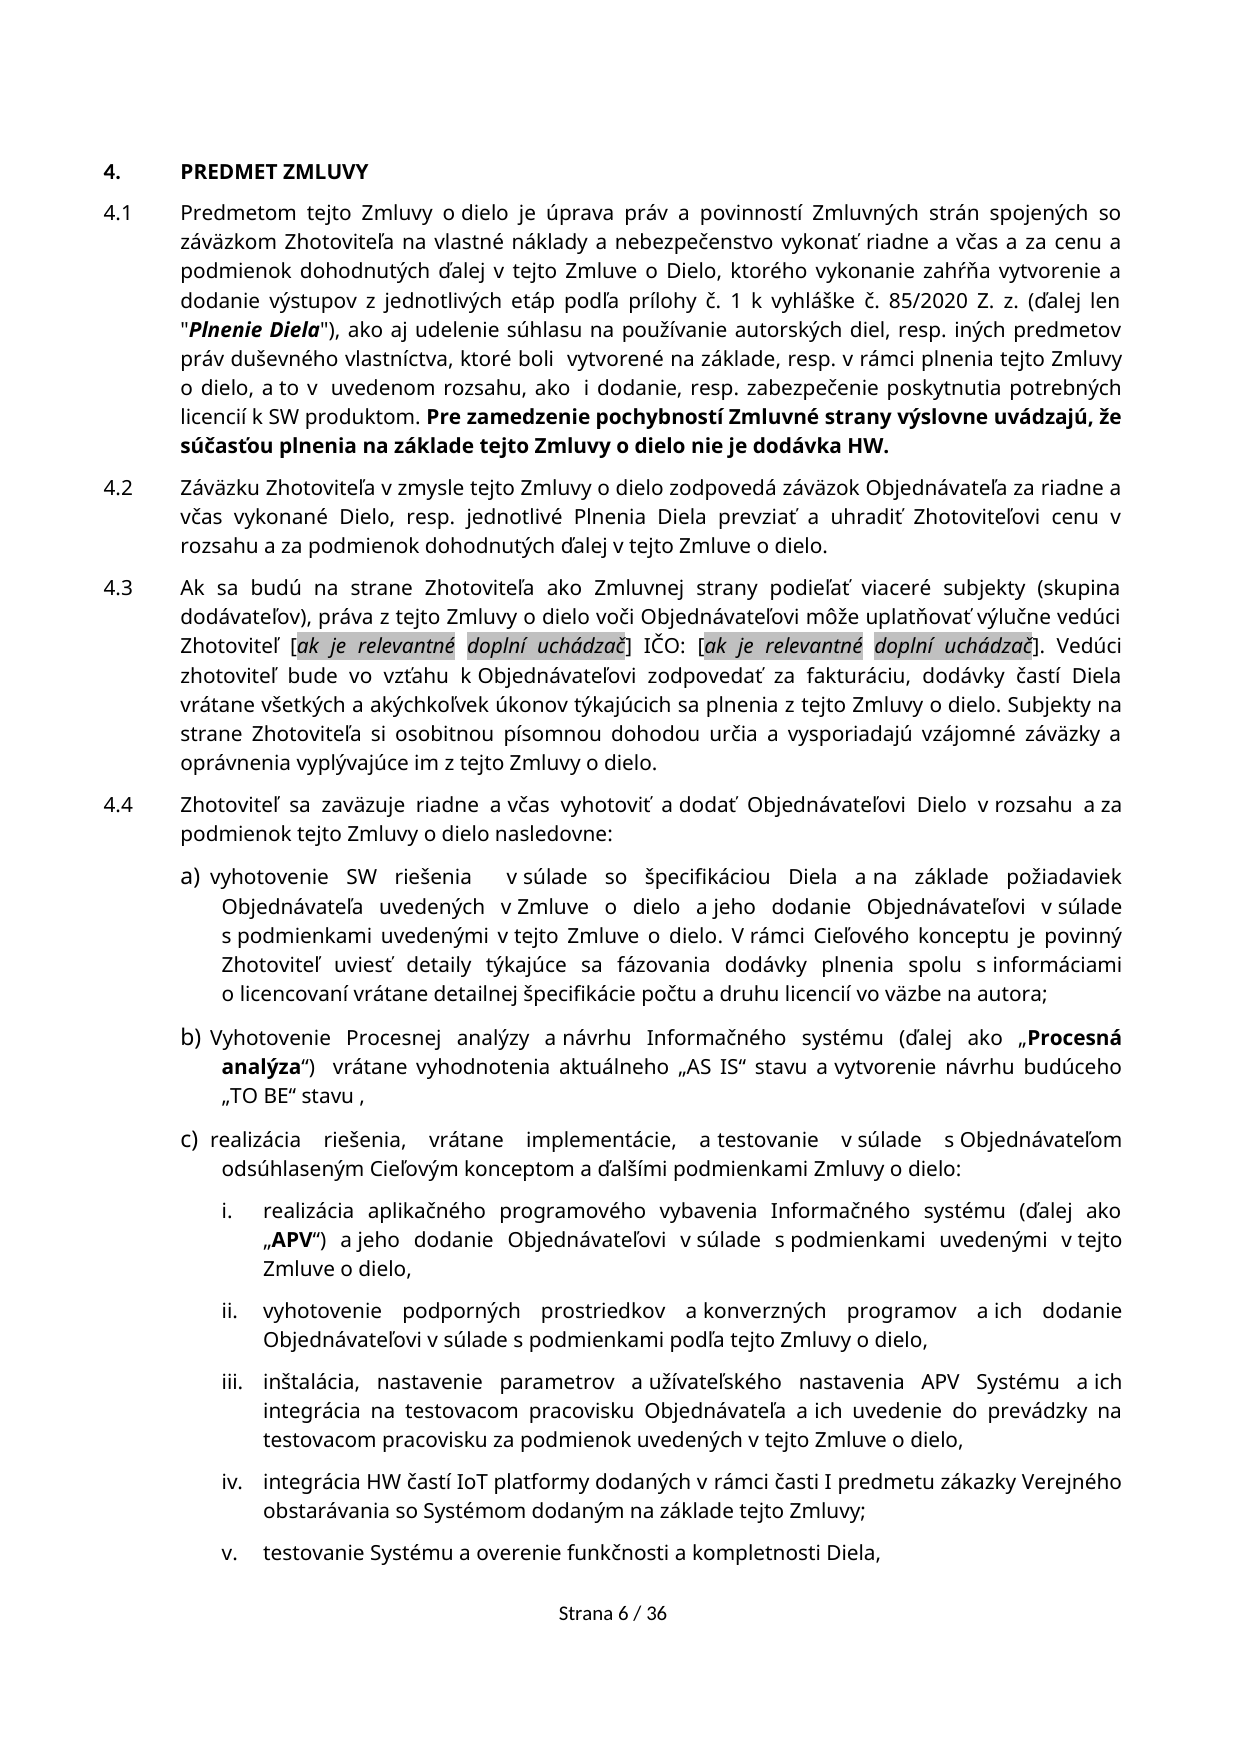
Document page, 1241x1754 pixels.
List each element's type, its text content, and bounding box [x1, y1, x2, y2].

text PREDMET ZMLUVY [103, 156, 1122, 185]
list vyhotovenie SW riešenia v súlade so špecifikáciou Diela a na základe požiadaviek Objednávateľa uvedených v Zmluve o dielo a jeho dodanie Objednávateľovi v súlade s podmienkami uvedenými v tejto Zmluve o dielo. V rámci Cieľového konceptu je povinný Zhotoviteľ uviesť detaily týkajúce sa fázovania dodávky plnenia spolu s informáciami o licencovaní vrátane detailnej špecifikácie počtu a druhu licencií vo väzbe na autora; [180, 860, 1122, 1008]
list integrácia HW častí IoT platformy dodaných v rámci časti I predmetu zákazky Verejného obstarávania so Systémom dodaným na základe tejto Zmluvy; [221, 1466, 1122, 1525]
list realizácia aplikačného programového vybavenia Informačného systému (ďalej ako „APV“) a jeho dodanie Objednávateľovi v súlade s podmienkami uvedenými v tejto Zmluve o dielo, [221, 1196, 1122, 1283]
list inštalácia, nastavenie parametrov a užívateľského nastavenia APV Systému a ich integrácia na testovacom pracovisku Objednávateľa a ich uvedenie do prevádzky na testovacom pracovisku za podmienok uvedených v tejto Zmluve o dielo, [221, 1366, 1122, 1454]
text Zhotoviteľ sa zaväzuje riadne a včas vyhotoviť a dodať Objednávateľovi Dielo v rozsahu a za podmienok tejto Zmluvy o dielo nasledovne: [103, 789, 1122, 848]
text Predmetom tejto Zmluvy o dielo je úprava práv a povinností Zmluvných strán spojených so záväzkom Zhotoviteľa na vlastné náklady a nebezpečenstvo vykonať riadne a včas a za cenu a podmienok dohodnutých ďalej v tejto Zmluve o Dielo, ktorého vykonanie zahŕňa vytvorenie a dodanie výstupov z jednotlivých etáp podľa prílohy č. 1 k vyhláške č. 85/2020 Z. z. (ďalej len "Plnenie Diela"), ako aj udelenie súhlasu na používanie autorských diel, resp. iných predmetov práv duševného vlastníctva, ktoré boli vytvorené na základe, resp. v rámci plnenia tejto Zmluvy o dielo, a to v uvedenom rozsahu, ako i dodanie, resp. zabezpečenie poskytnutia potrebných licencií k SW produktom. Pre zamedzenie pochybností Zmluvné strany výslovne uvádzajú, že súčasťou plnenia na základe tejto Zmluvy o dielo nie je dodávka HW. [103, 198, 1122, 460]
list vyhotovenie podporných prostriedkov a konverzných programov a ich dodanie Objednávateľovi v súlade s podmienkami podľa tejto Zmluvy o dielo, [221, 1296, 1122, 1354]
list realizácia riešenia, vrátane implementácie, a testovanie v súlade s Objednávateľom odsúhlaseným Cieľovým konceptom a ďalšími podmienkami Zmluvy o dielo: [180, 1123, 1122, 1183]
list Vyhotovenie Procesnej analýzy a návrhu Informačného systému (ďalej ako „Procesná analýza“) vrátane vyhodnotenia aktuálneho „AS IS“ stavu a vytvorenie návrhu budúceho „TO BE“ stavu , [180, 1021, 1122, 1110]
text Ak sa budú na strane Zhotoviteľa ako Zmluvnej strany podieľať viaceré subjekty (skupina dodávateľov), práva z tejto Zmluvy o dielo voči Objednávateľovi môže uplatňovať výlučne vedúci Zhotoviteľ [ak je relevantné doplní uchádzač] IČO: [ak je relevantné doplní uchádzač]. Vedúci zhotoviteľ bude vo vzťahu k Objednávateľovi zodpovedať za fakturáciu, dodávky častí Diela vrátane všetkých a akýchkoľvek úkonov týkajúcich sa plnenia z tejto Zmluvy o dielo. Subjekty na strane Zhotoviteľa si osobitnou písomnou dohodou určia a vysporiadajú vzájomné záväzky a oprávnenia vyplývajúce im z tejto Zmluvy o dielo. [103, 573, 1122, 777]
text Záväzku Zhotoviteľa v zmysle tejto Zmluvy o dielo zodpovedá záväzok Objednávateľa za riadne a včas vykonané Dielo, resp. jednotlivé Plnenia Diela prevziať a uhradiť Zhotoviteľovi cenu v rozsahu a za podmienok dohodnutých ďalej v tejto Zmluve o dielo. [103, 473, 1122, 560]
list testovanie Systému a overenie funkčnosti a kompletnosti Diela, [221, 1537, 1122, 1566]
